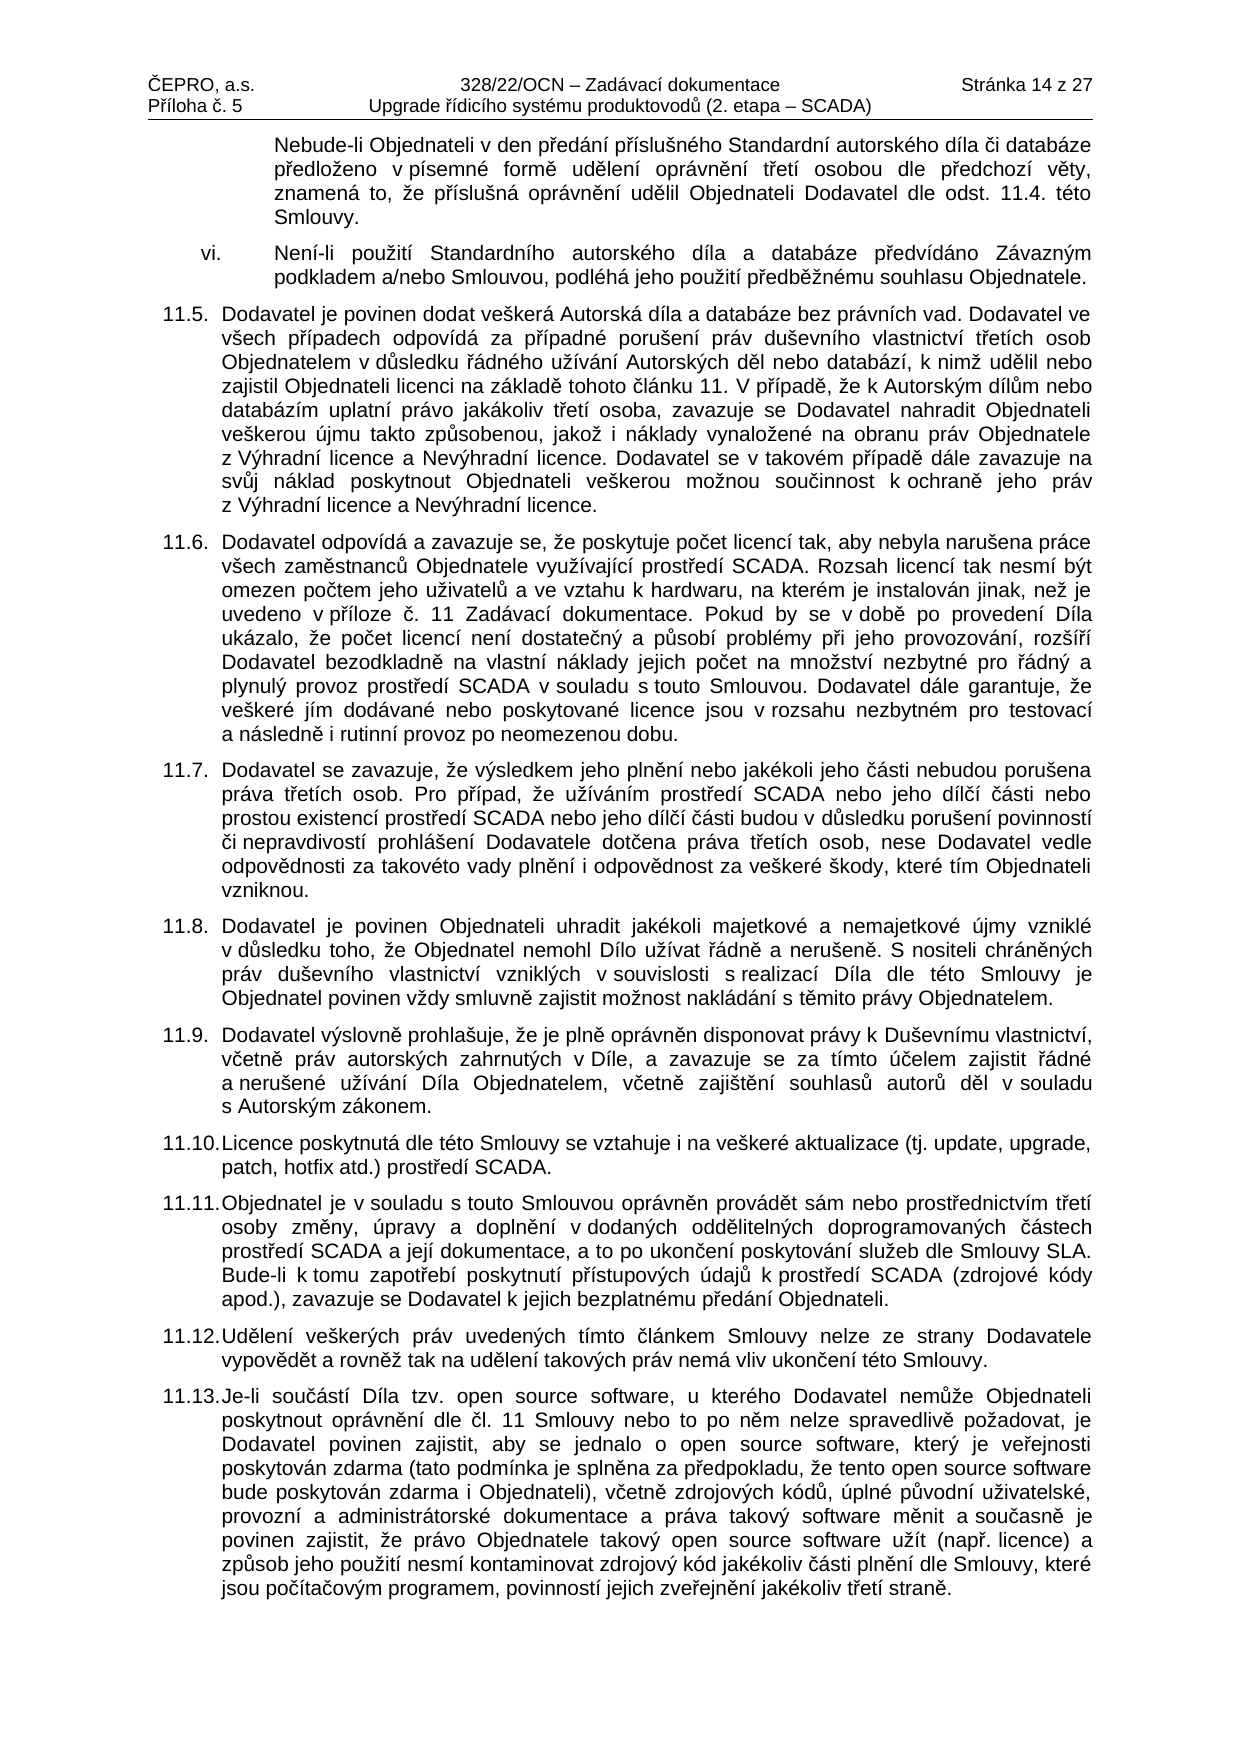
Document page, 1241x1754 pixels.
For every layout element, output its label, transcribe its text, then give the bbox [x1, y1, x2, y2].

text Dodavatel je povinen Objednateli uhradit jakékoli majetkové a nemajetkové újmy vzniklé v důsledku toho, že Objednatel nemohl Dílo užívat řádně a nerušeně. S nositeli chráněných práv duševního vlastnictví vzniklých v souvislosti s realizací Díla dle této Smlouvy je Objednatel povinen vždy smluvně zajistit možnost nakládání s těmito právy Objednatelem. [162, 914, 1093, 1010]
text Objednatel je v souladu s touto Smlouvou oprávněn provádět sám nebo prostřednictvím třetí osoby změny, úpravy a doplnění v dodaných oddělitelných doprogramovaných částech prostředí SCADA a její dokumentace, a to po ukončení poskytování služeb dle Smlouvy SLA. Bude-li k tomu zapotřebí poskytnutí přístupových údajů k prostředí SCADA (zdrojové kódy apod.), zavazuje se Dodavatel k jejich bezplatnému předání Objednateli. [162, 1191, 1093, 1311]
text Dodavatel odpovídá a zavazuje se, že poskytuje počet licencí tak, aby nebyla narušena práce všech zaměstnanců Objednatele využívající prostředí SCADA. Rozsah licencí tak nesmí být omezen počtem jeho uživatelů a ve vztahu k hardwaru, na kterém je instalován jinak, než je uvedeno v příloze č. 11 Zadávací dokumentace. Pokud by se v době po provedení Díla ukázalo, že počet licencí není dostatečný a působí problémy při jeho provozování, rozšíří Dodavatel bezodkladně na vlastní náklady jejich počet na množství nezbytné pro řádný a plynulý provoz prostředí SCADA v souladu s touto Smlouvou. Dodavatel dále garantuje, že veškeré jím dodávané nebo poskytované licence jsou v rozsahu nezbytném pro testovací a následně i rutinní provoz po neomezenou dobu. [162, 530, 1093, 745]
text Dodavatel se zavazuje, že výsledkem jeho plnění nebo jakékoli jeho části nebudou porušena práva třetích osob. Pro případ, že užíváním prostředí SCADA nebo jeho dílčí části nebo prostou existencí prostředí SCADA nebo jeho dílčí části budou v důsledku porušení povinností či nepravdivostí prohlášení Dodavatele dotčena práva třetích osob, nese Dodavatel vedle odpovědnosti za takovéto vady plnění i odpovědnost za veškeré škody, které tím Objednateli vzniknou. [162, 758, 1093, 902]
text Dodavatel je povinen dodat veškerá Autorská díla a databáze bez právních vad. Dodavatel ve všech případech odpovídá za případné porušení práv duševního vlastnictví třetích osob Objednatelem v důsledku řádného užívání Autorských děl nebo databází, k nimž udělil nebo zajistil Objednateli licenci na základě tohoto článku 11. V případě, že k Autorským dílům nebo databázím uplatní právo jakákoliv třetí osoba, zavazuje se Dodavatel nahradit Objednateli veškerou újmu takto způsobenou, jakož i náklady vynaložené na obranu práv Objednatele z Výhradní licence a Nevýhradní licence. Dodavatel se v takovém případě dále zavazuje na svůj náklad poskytnout Objednateli veškerou možnou součinnost k ochraně jeho práv z Výhradní licence a Nevýhradní licence. [162, 302, 1093, 517]
text Licence poskytnutá dle této Smlouvy se vztahuje i na veškeré aktualizace (tj. update, upgrade, patch, hotfix atd.) prostředí SCADA. [162, 1131, 1093, 1179]
text Udělení veškerých práv uvedených tímto článkem Smlouvy nelze ze strany Dodavatele vypovědět a rovněž tak na udělení takových práv nemá vliv ukončení této Smlouvy. [162, 1323, 1093, 1371]
text Dodavatel výslovně prohlašuje, že je plně oprávněn disponovat právy k Duševnímu vlastnictví, včetně práv autorských zahrnutých v Díle, a zavazuje se za tímto účelem zajistit řádné a nerušené užívání Díla Objednatelem, včetně zajištění souhlasů autorů děl v souladu s Autorským zákonem. [162, 1022, 1093, 1118]
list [221, 133, 1093, 229]
text Je-li součástí Díla tzv. open source software, u kterého Dodavatel nemůže Objednateli poskytnout oprávnění dle čl. 11 Smlouvy nebo to po něm nelze spravedlivě požadovat, je Dodavatel povinen zajistit, aby se jednalo o open source software, který je veřejnosti poskytován zdarma (tato podmínka je splněna za předpokladu, že tento open source software bude poskytován zdarma i Objednateli), včetně zdrojových kódů, úplné původní uživatelské, provozní a administrátorské dokumentace a práva takový software měnit a současně je povinen zajistit, že právo Objednatele takový open source software užít (např. licence) a způsob jeho použití nesmí kontaminovat zdrojový kód jakékoliv části plnění dle Smlouvy, které jsou počítačovým programem, povinností jejich zveřejnění jakékoliv třetí straně. [162, 1384, 1093, 1599]
list Není-li použití Standardního autorského díla a databáze předvídáno Závazným podkladem a/nebo Smlouvou, podléhá jeho použití předběžnému souhlasu Objednatele. [221, 241, 1093, 289]
